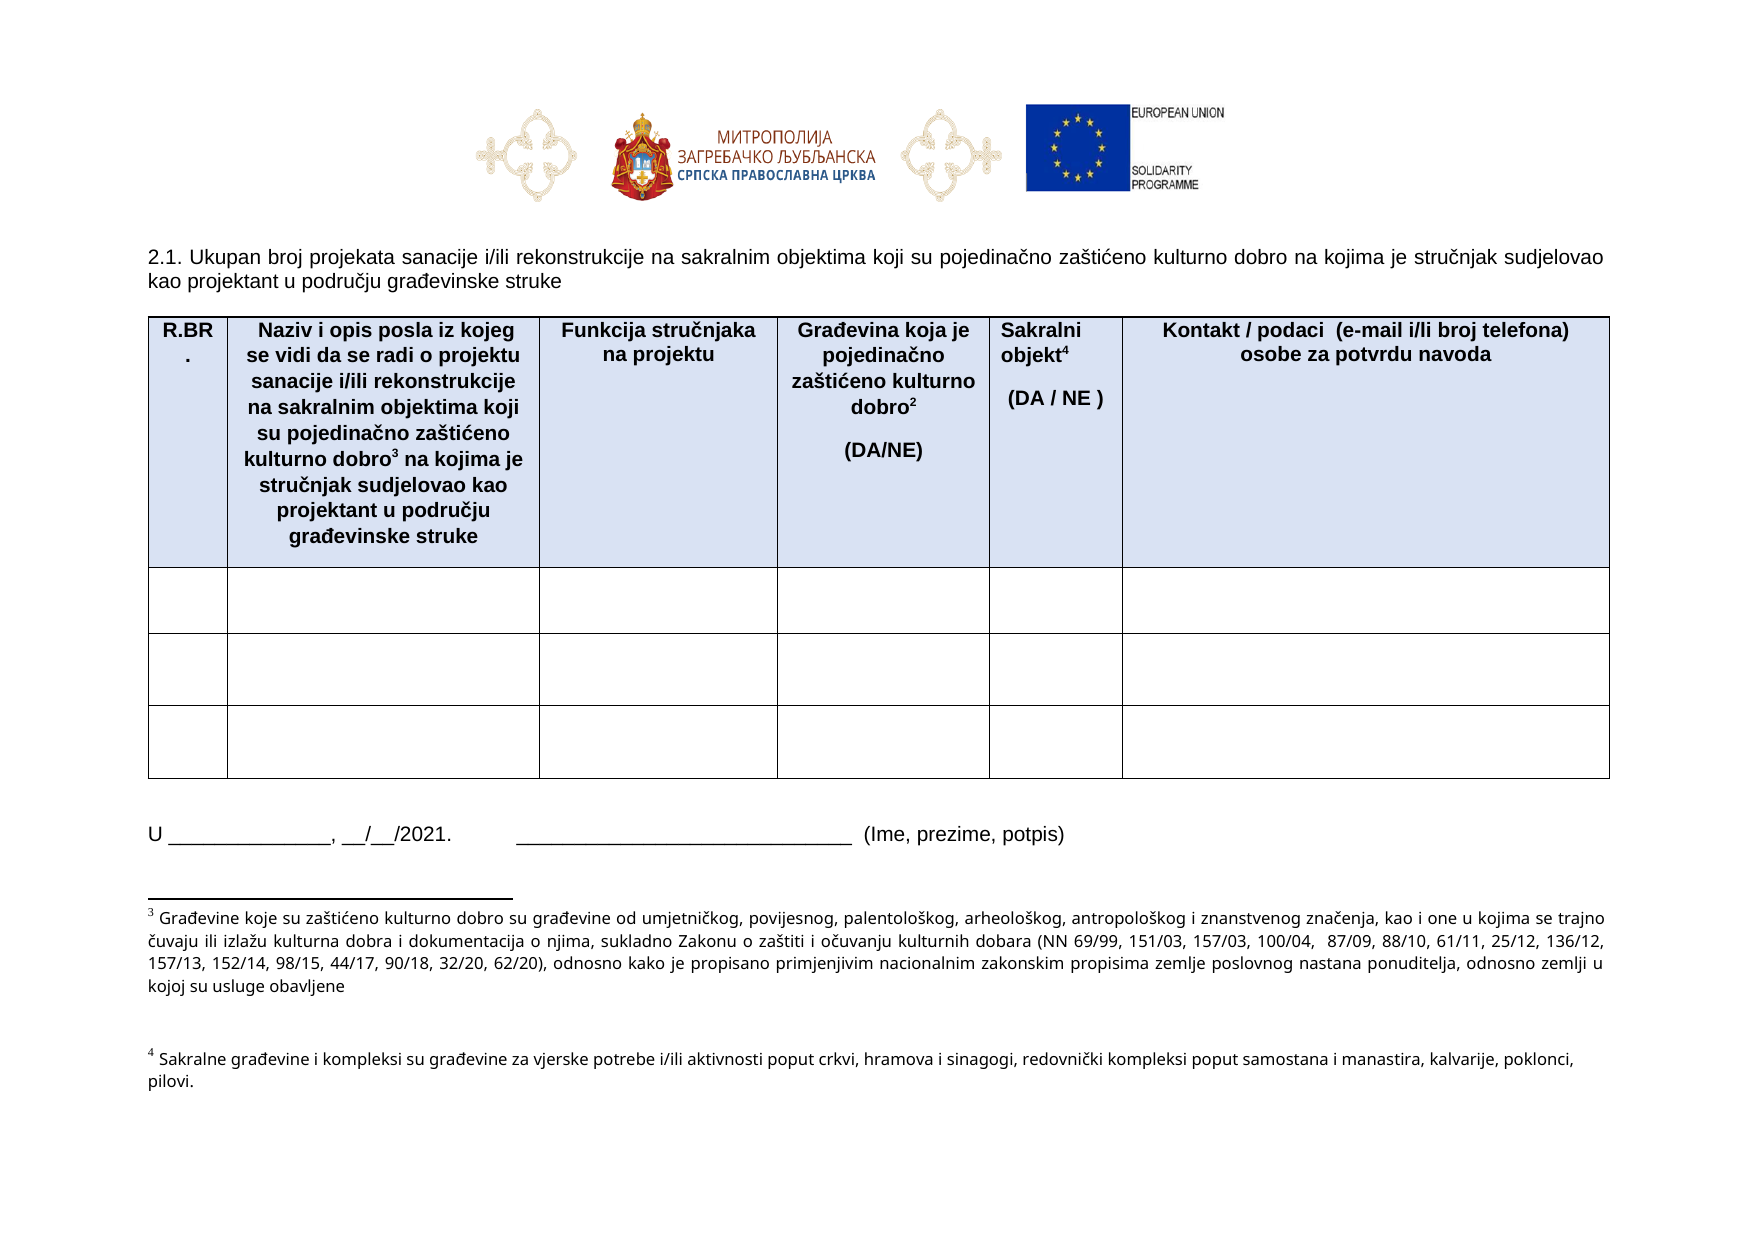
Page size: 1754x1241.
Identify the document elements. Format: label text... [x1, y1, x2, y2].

table_header Sakralni objekt (DA / NE ) [990, 318, 1122, 567]
table_cell [778, 706, 989, 778]
picture [475, 73, 1279, 202]
table_cell [149, 706, 227, 778]
table_cell [1123, 568, 1609, 632]
table_cell [149, 634, 227, 705]
table_cell [228, 634, 539, 705]
table_cell [540, 706, 777, 778]
text U ______________, __/__/2021. _____________________________ (Ime, prezime, potpis) [148, 822, 1606, 846]
table_cell [228, 706, 539, 778]
table_cell [990, 568, 1122, 632]
table_header Naziv i opis posla iz kojeg se vidi da se radi o projektu sanacije i/ili rekonstrukcije na sakralnim objektima koji su pojedinačno zaštićeno kulturno dobro na kojima je stručnjak sudjelovao kao projektant u području građevinske struke [228, 318, 539, 567]
table_cell [778, 568, 989, 632]
table_header Građevina koja je pojedinačno zaštićeno kulturno dobro2 (DA/NE) [778, 318, 989, 567]
table_cell [540, 568, 777, 632]
table_header Kontakt / podaci (e-mail i/li broj telefona) osobe za potvrdu navoda [1123, 318, 1609, 567]
table_cell [149, 568, 227, 632]
text 2.1. Ukupan broj projekata sanacije i/ili rekonstrukcije na sakralnim objektima koji su pojedinačno zaštićeno kulturno dobro na kojima je stručnjak sudjelovao kao projektant u području građevinske struke [148, 244, 1606, 292]
table_header R.BR. [149, 318, 227, 567]
table_cell [778, 634, 989, 705]
table_cell [540, 634, 777, 705]
table_header Funkcija stručnjaka na projektu [540, 318, 777, 567]
table_cell [990, 634, 1122, 705]
table_cell [1123, 706, 1609, 778]
table_cell [1123, 634, 1609, 705]
table_cell [990, 706, 1122, 778]
table_cell [228, 568, 539, 632]
